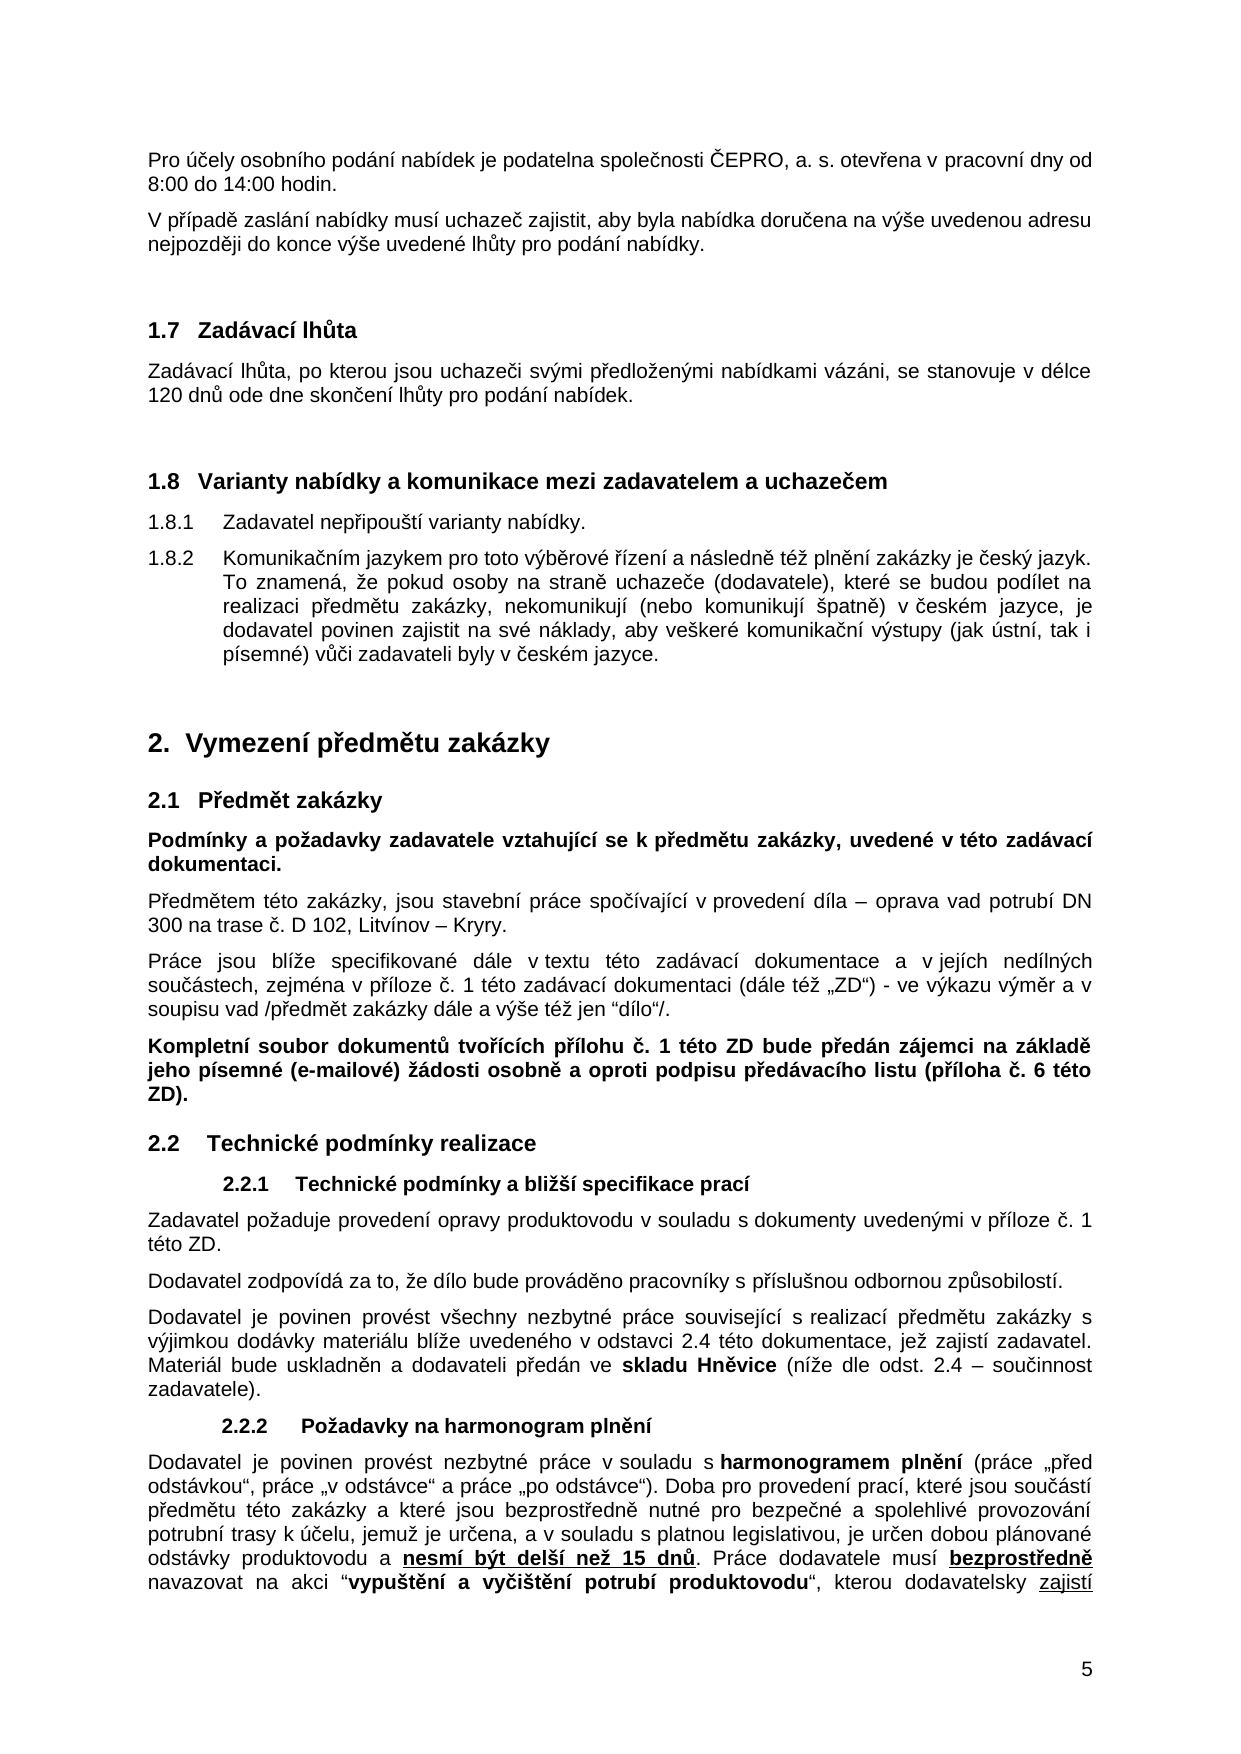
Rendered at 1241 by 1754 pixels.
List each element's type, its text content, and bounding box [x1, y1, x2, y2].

text Podmínky a požadavky zadavatele vztahující se k předmětu zakázky, uvedené v této zadávací dokumentaci. [148, 828, 1093, 876]
text 2.2.2 Požadavky na harmonogram plnění [148, 1413, 1093, 1437]
subtitle Varianty nabídky a komunikace mezi zadavatelem a uchazečem [148, 468, 1093, 494]
text Práce jsou blíže specifikované dále v textu této zadávací dokumentace a v jejích nedílných součástech, zejména v příloze č. 1 této zadávací dokumentaci (dále též „ZD“) - ve výkazu výměr a v soupisu vad /předmět zakázky dále a výše též jen “dílo“/. [148, 949, 1093, 1021]
list Zadavatel nepřipouští varianty nabídky. [148, 510, 1093, 534]
text V případě zaslání nabídky musí uchazeč zajistit, aby byla nabídka doručena na výše uvedenou adresu nejpozději do konce výše uvedené lhůty pro podání nabídky. [148, 208, 1093, 256]
text Předmětem této zakázky, jsou stavební práce spočívající v provedení díla – oprava vad potrubí DN 300 na trase č. D 102, Litvínov – Kryry. [148, 889, 1093, 937]
text Zadavatel požaduje provedení opravy produktovodu v souladu s dokumenty uvedenými v příloze č. 1 této ZD. [148, 1208, 1093, 1256]
list Komunikačním jazykem pro toto výběrové řízení a následně též plnění zakázky je český jazyk. To znamená, že pokud osoby na straně uchazeče (dodavatele), které se budou podílet na realizaci předmětu zakázky, nekomunikují (nebo komunikují špatně) v českém jazyce, je dodavatel povinen zajistit na své náklady, aby veškeré komunikační výstupy (jak ústní, tak i písemné) vůči zadavateli byly v českém jazyce. [148, 546, 1093, 666]
text Kompletní soubor dokumentů tvořících přílohu č. 1 této ZD bude předán zájemci na základě jeho písemné (e-mailové) žádosti osobně a oproti podpisu předávacího listu (příloha č. 6 této ZD). [148, 1033, 1093, 1105]
text Dodavatel zodpovídá za to, že dílo bude prováděno pracovníky s příslušnou odbornou způsobilostí. [148, 1269, 1093, 1293]
subtitle Předmět zakázky [148, 787, 1093, 813]
text Dodavatel je povinen provést všechny nezbytné práce související s realizací předmětu zakázky s výjimkou dodávky materiálu blíže uvedeného v odstavci 2.4 této dokumentace, jež zajistí zadavatel. Materiál bude uskladněn a dodavateli předán ve skladu Hněvice (níže dle odst. 2.4 – součinnost zadavatele). [148, 1305, 1093, 1401]
subtitle Zadávací lhůta [148, 317, 1093, 344]
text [148, 1450, 1093, 1594]
subtitle Technické podmínky realizace [148, 1130, 1093, 1157]
subtitle 2.2.1 Technické podmínky a bližší specifikace prací [148, 1172, 1093, 1196]
text Pro účely osobního podání nabídek je podatelna společnosti ČEPRO, a. s. otevřena v pracovní dny od 8:00 do 14:00 hodin. [148, 148, 1093, 196]
text Zadávací lhůta, po kterou jsou uchazeči svými předloženými nabídkami vázáni, se stanovuje v délce 120 dnů ode dne skončení lhůty pro podání nabídek. [148, 359, 1093, 407]
subtitle Vymezení předmětu zakázky [148, 727, 1093, 759]
